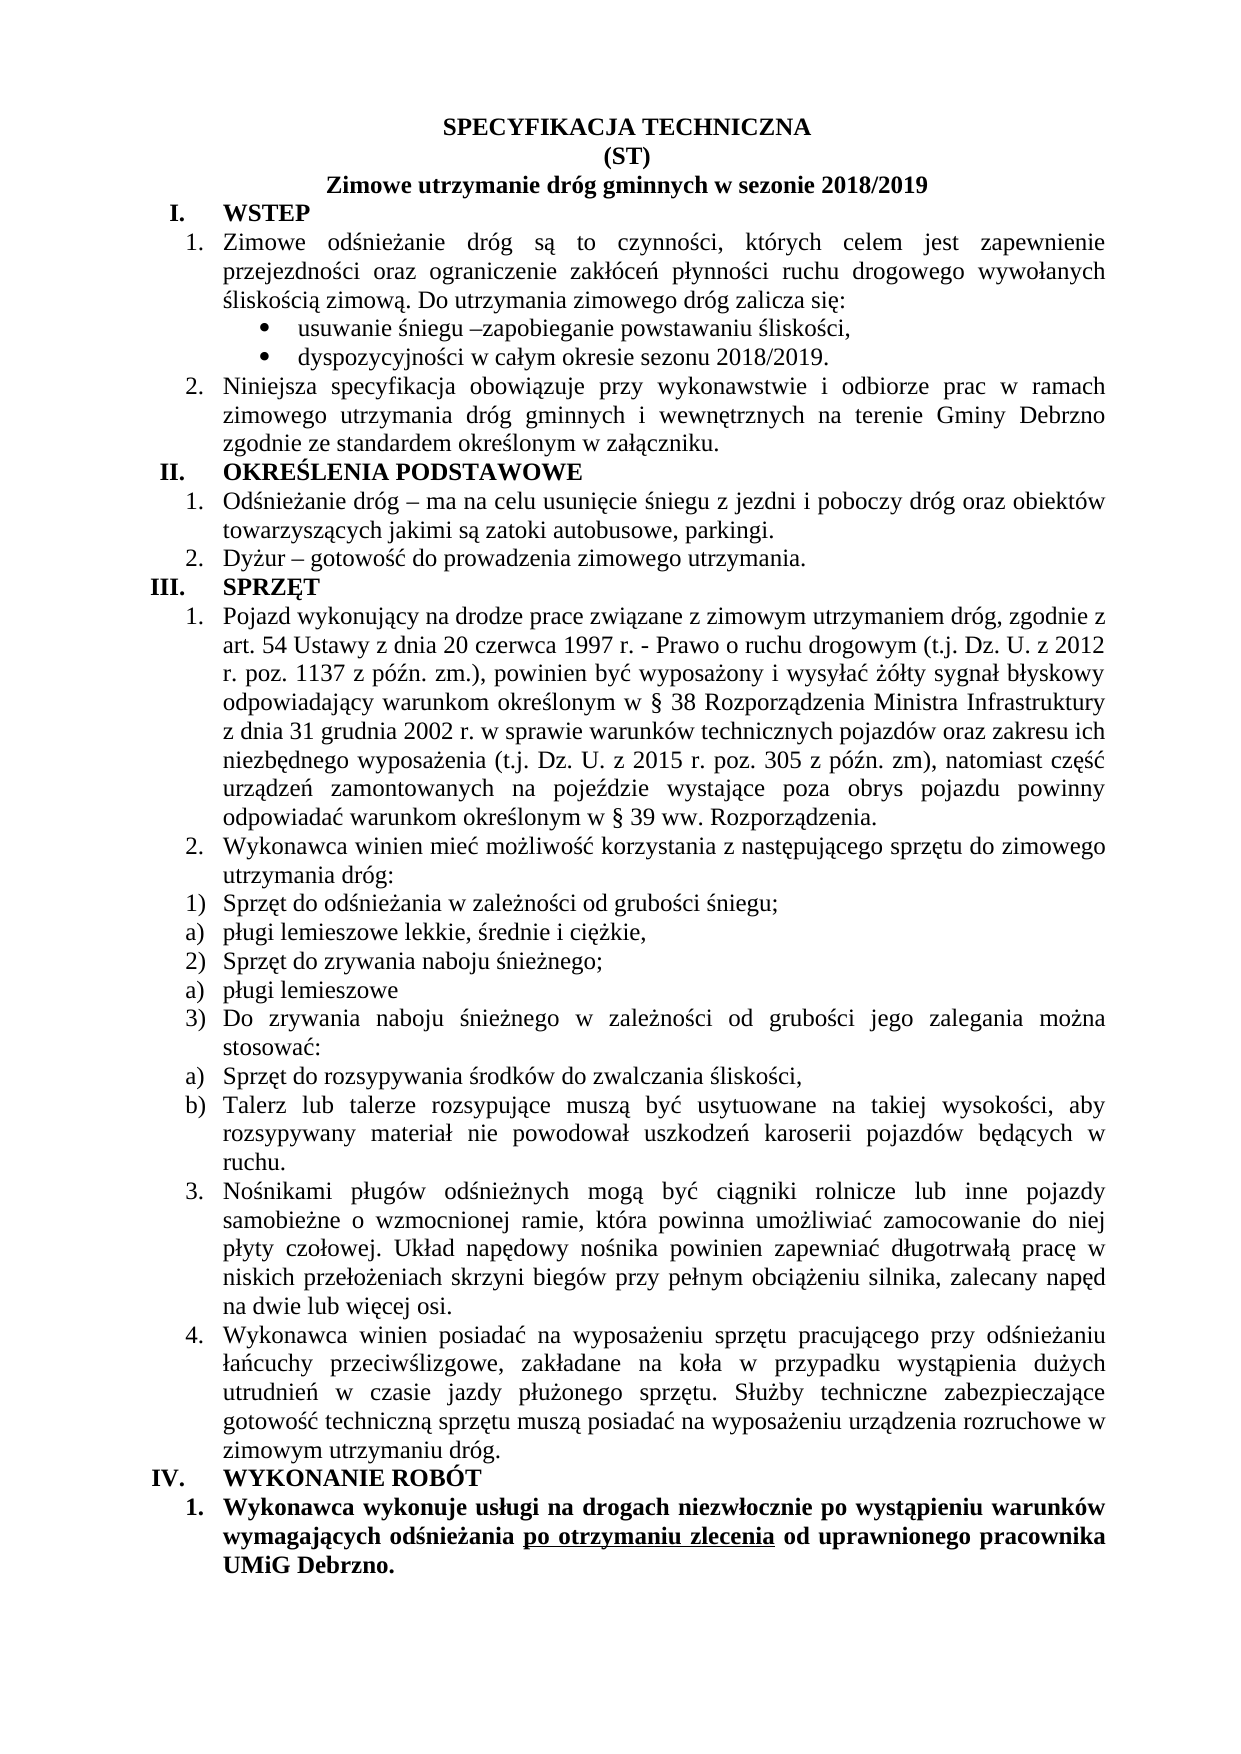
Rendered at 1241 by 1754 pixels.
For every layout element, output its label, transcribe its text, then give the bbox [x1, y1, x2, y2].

list Zimowe odśnieżanie dróg są to czynności, których celem jest zapewnienie przejezdności oraz ograniczenie zakłóceń płynności ruchu drogowego wywołanych śliskością zimową. Do utrzymania zimowego dróg zalicza się: [185, 227, 1106, 313]
text Zimowe utrzymanie dróg gminnych w sezonie 2018/2019 [148, 170, 1106, 198]
list Wykonawca wykonuje usługi na drogach niezwłocznie po wystąpieniu warunków wymagających odśnieżania po otrzymaniu zlecenia od uprawnionego pracownika UMiG Debrzno. [185, 1492, 1106, 1578]
list WSTEP [185, 198, 1106, 227]
text SPECYFIKACJA TECHNICZNA [148, 112, 1106, 141]
list pługi lemieszowe [185, 975, 1106, 1003]
list dyspozycyjności w całym okresie sezonu 2018/2019. [260, 342, 1106, 371]
list usuwanie śniegu –zapobieganie powstawaniu śliskości, [260, 313, 1106, 342]
list Sprzęt do zrywania naboju śnieżnego; [185, 946, 1106, 975]
text (ST) [148, 141, 1106, 170]
list OKREŚLENIA PODSTAWOWE [185, 457, 1106, 486]
list Talerz lub talerze rozsypujące muszą być usytuowane na takiej wysokości, aby rozsypywany materiał nie powodował uszkodzeń karoserii pojazdów będących w ruchu. [185, 1090, 1106, 1176]
list WYKONANIE ROBÓT [185, 1463, 1106, 1492]
list Sprzęt do odśnieżania w zależności od grubości śniegu; [185, 888, 1106, 917]
list Do zrywania naboju śnieżnego w zależności od grubości jego zalegania można stosować: [185, 1003, 1106, 1061]
list Sprzęt do rozsypywania środków do zwalczania śliskości, [185, 1061, 1106, 1090]
list Nośnikami pługów odśnieżnych mogą być ciągniki rolnicze lub inne pojazdy samobieżne o wzmocnionej ramie, która powinna umożliwiać zamocowanie do niej płyty czołowej. Układ napędowy nośnika powinien zapewniać długotrwałą pracę w niskich przełożeniach skrzyni biegów przy pełnym obciążeniu silnika, zalecany napęd na dwie lub więcej osi. [185, 1176, 1106, 1320]
list Wykonawca winien mieć możliwość korzystania z następującego sprzętu do zimowego utrzymania dróg: [185, 831, 1106, 888]
list pługi lemieszowe lekkie, średnie i ciężkie, [185, 917, 1106, 946]
list Pojazd wykonujący na drodze prace związane z zimowym utrzymaniem dróg, zgodnie z art. 54 Ustawy z dnia 20 czerwca 1997 r. - Prawo o ruchu drogowym (t.j. Dz. U. z 2012 r. poz. 1137 z późn. zm.), powinien być wyposażony i wysyłać żółty sygnał błyskowy odpowiadający warunkom określonym w § 38 Rozporządzenia Ministra Infrastruktury z dnia 31 grudnia 2002 r. w sprawie warunków technicznych pojazdów oraz zakresu ich niezbędnego wyposażenia (t.j. Dz. U. z 2015 r. poz. 305 z późn. zm), natomiast część urządzeń zamontowanych na pojeździe wystające poza obrys pojazdu powinny odpowiadać warunkom określonym w § 39 ww. Rozporządzenia. [185, 601, 1106, 831]
list SPRZĘT [185, 572, 1106, 601]
list Wykonawca winien posiadać na wyposażeniu sprzętu pracującego przy odśnieżaniu łańcuchy przeciwślizgowe, zakładane na koła w przypadku wystąpienia dużych utrudnień w czasie jazdy płużonego sprzętu. Służby techniczne zabezpieczające gotowość techniczną sprzętu muszą posiadać na wyposażeniu urządzenia rozruchowe w zimowym utrzymaniu dróg. [185, 1320, 1106, 1463]
list Odśnieżanie dróg – ma na celu usunięcie śniegu z jezdni i poboczy dróg oraz obiektów towarzyszących jakimi są zatoki autobusowe, parkingi. [185, 486, 1106, 543]
list Niniejsza specyfikacja obowiązuje przy wykonawstwie i odbiorze prac w ramach zimowego utrzymania dróg gminnych i wewnętrznych na terenie Gminy Debrzno zgodnie ze standardem określonym w załączniku. [185, 371, 1106, 457]
list Dyżur – gotowość do prowadzenia zimowego utrzymania. [185, 543, 1106, 572]
